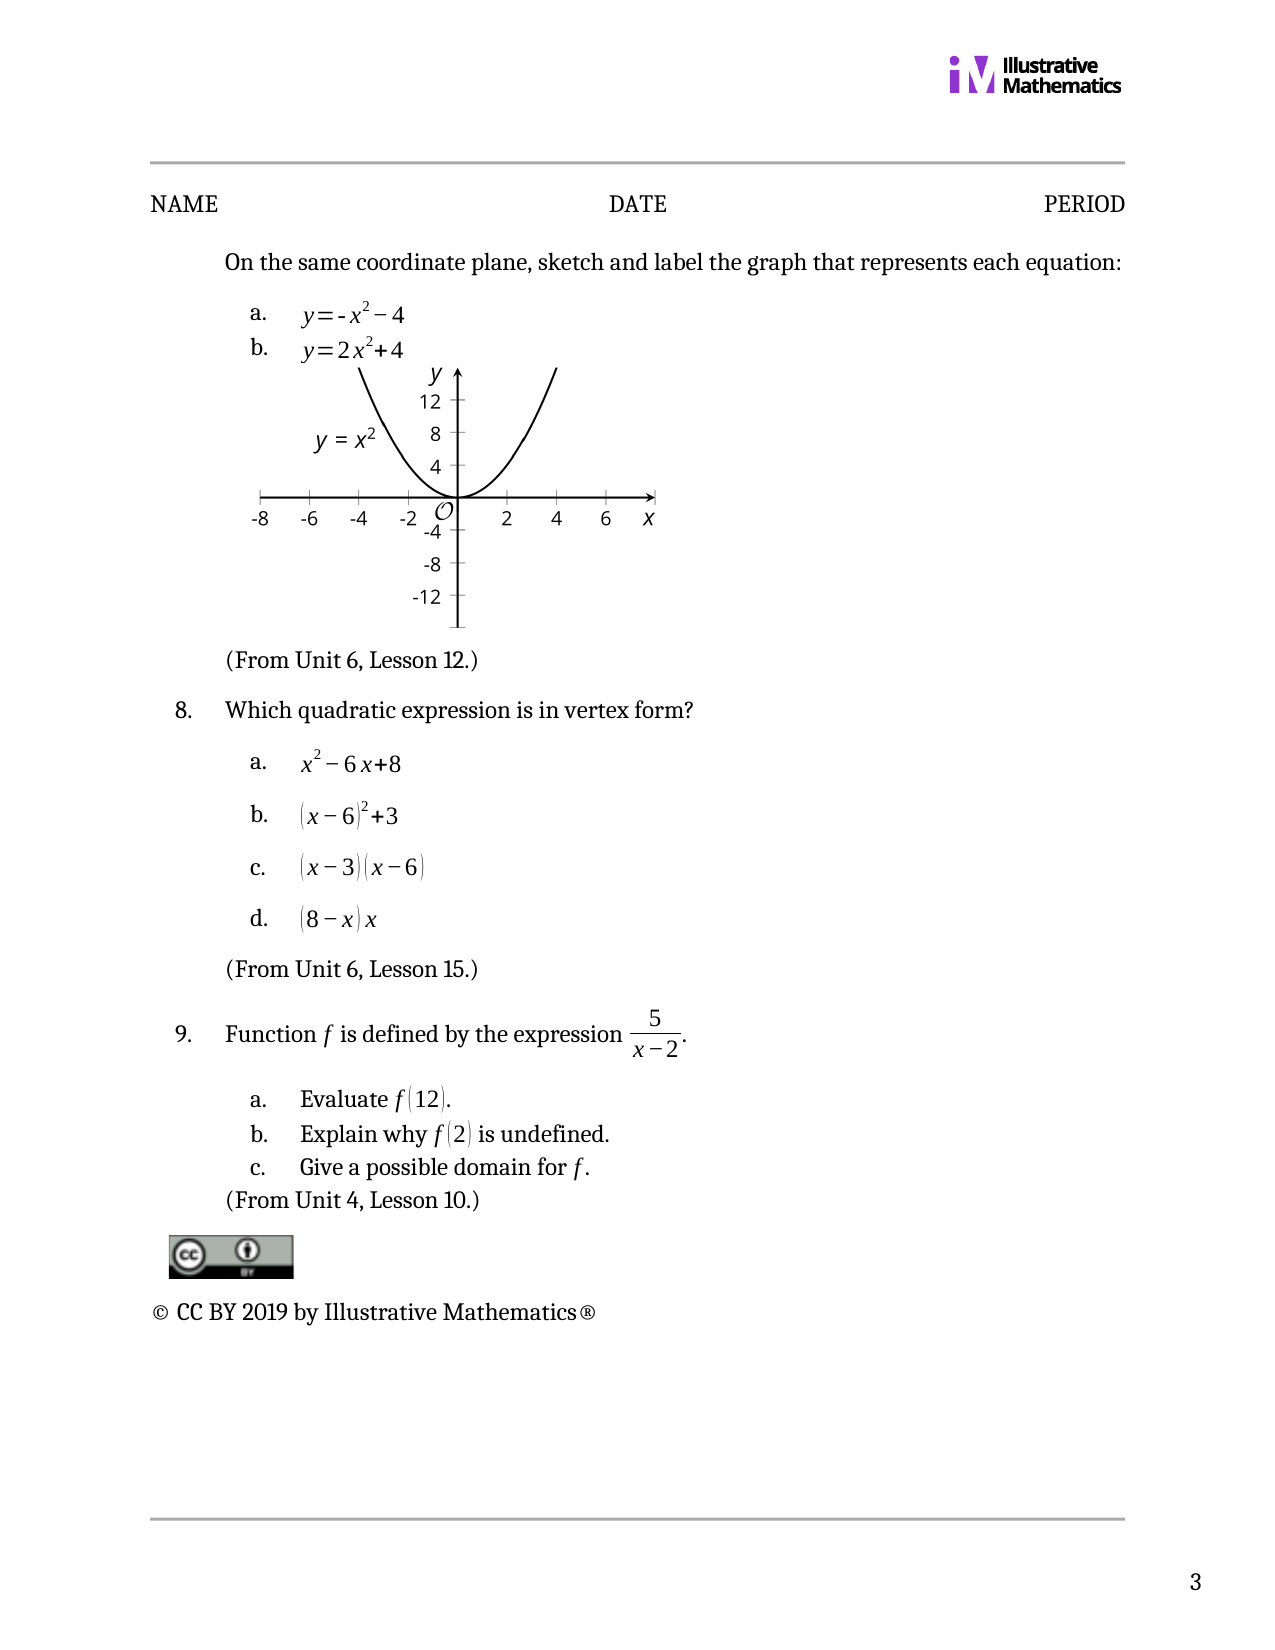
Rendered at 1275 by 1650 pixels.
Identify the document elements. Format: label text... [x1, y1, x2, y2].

list Evaluate . [250, 1084, 1125, 1115]
picture [243, 366, 663, 637]
list Explain why is undefined. [250, 1119, 1125, 1149]
list On the same coordinate plane, sketch and label the graph that represents each equation: [175, 247, 1125, 276]
text © CC BY 2019 by Illustrative Mathematics® [150, 1298, 1125, 1326]
picture [949, 55, 1121, 93]
list Function is defined by the expression . [175, 1004, 1125, 1063]
list (From Unit 6, Lesson 12.) [175, 646, 1125, 675]
list Give a possible domain for . [250, 1153, 1125, 1182]
picture [168, 1235, 294, 1279]
list (From Unit 4, Lesson 10.) [175, 1186, 1125, 1214]
list Which quadratic expression is in vertex form? [175, 696, 1125, 725]
list (From Unit 6, Lesson 15.) [175, 955, 1125, 984]
